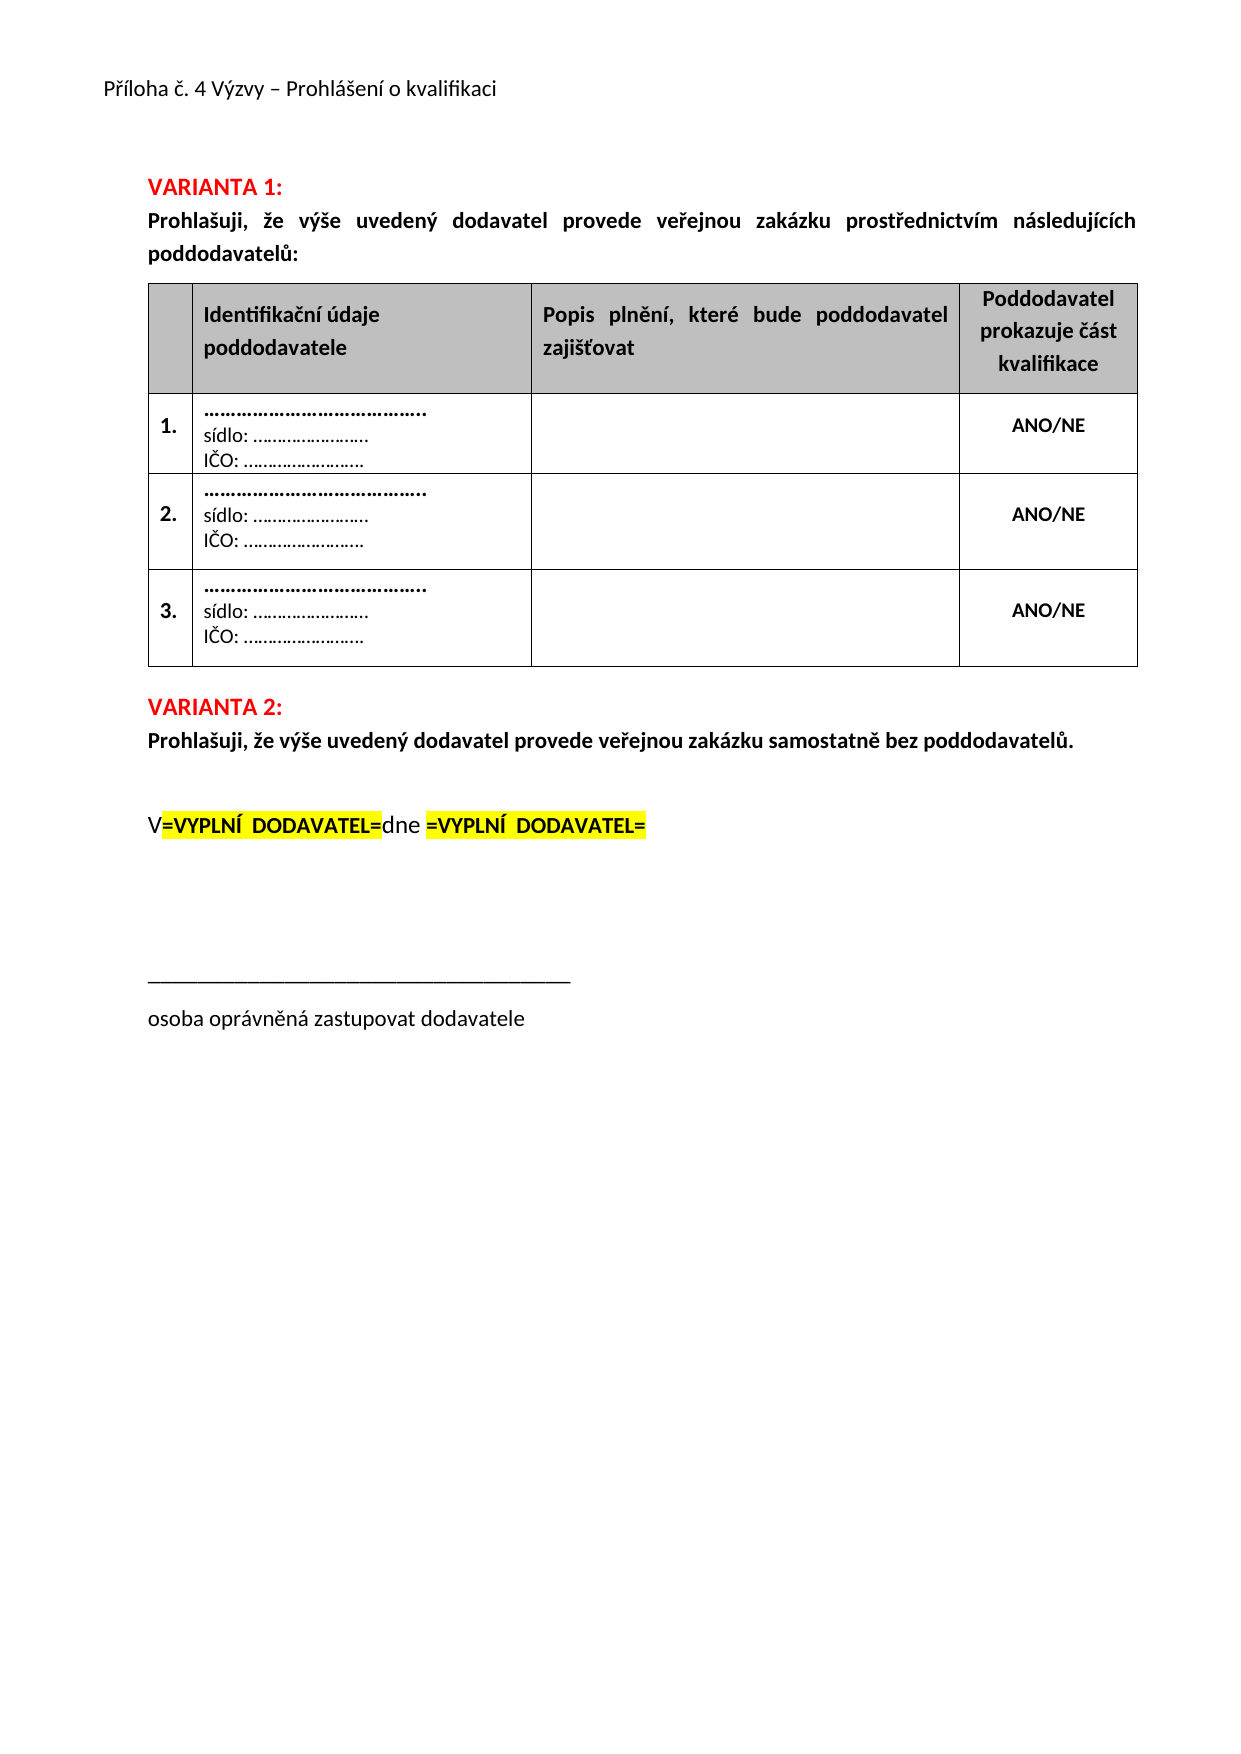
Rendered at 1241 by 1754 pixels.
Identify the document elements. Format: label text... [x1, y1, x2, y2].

table_header Poddodavatel prokazuje část kvalifikace [960, 284, 1137, 393]
table_cell 1. [149, 394, 192, 473]
table_cell [532, 394, 959, 473]
table_header Identifikační údaje poddodavatele [193, 284, 531, 393]
table_cell 2. [149, 474, 192, 569]
text VARIANTA 1: [148, 171, 1093, 202]
table_cell ANO/NE [960, 570, 1137, 666]
text osoba oprávněná zastupovat dodavatele [148, 1004, 1093, 1032]
text __________________________________ [148, 956, 1093, 987]
table_cell ………………………………….. sídlo: …………………… IČO: ……………………. [193, 394, 531, 473]
text V=VYPLNÍ DODAVATEL=dne =VYPLNÍ DODAVATEL= [148, 809, 1093, 839]
text VARIANTA 2: [148, 692, 1093, 722]
table_header [149, 284, 192, 393]
table_cell [532, 474, 959, 569]
table_cell 3. [149, 570, 192, 666]
table_cell ………………………………….. sídlo: …………………… IČO: ……………………. [193, 570, 531, 666]
table_cell ………………………………….. sídlo: …………………… IČO: ……………………. [193, 474, 531, 569]
text Prohlašuji, že výše uvedený dodavatel provede veřejnou zakázku prostřednictvím následujících poddodavatelů: [148, 206, 1137, 267]
table_cell [532, 570, 959, 666]
table_cell ANO/NE [960, 394, 1137, 473]
table_cell ANO/NE [960, 474, 1137, 569]
text Prohlašuji, že výše uvedený dodavatel provede veřejnou zakázku samostatně bez poddodavatelů. [148, 727, 1152, 754]
table_header Popis plnění, které bude poddodavatel zajišťovat [532, 284, 959, 393]
